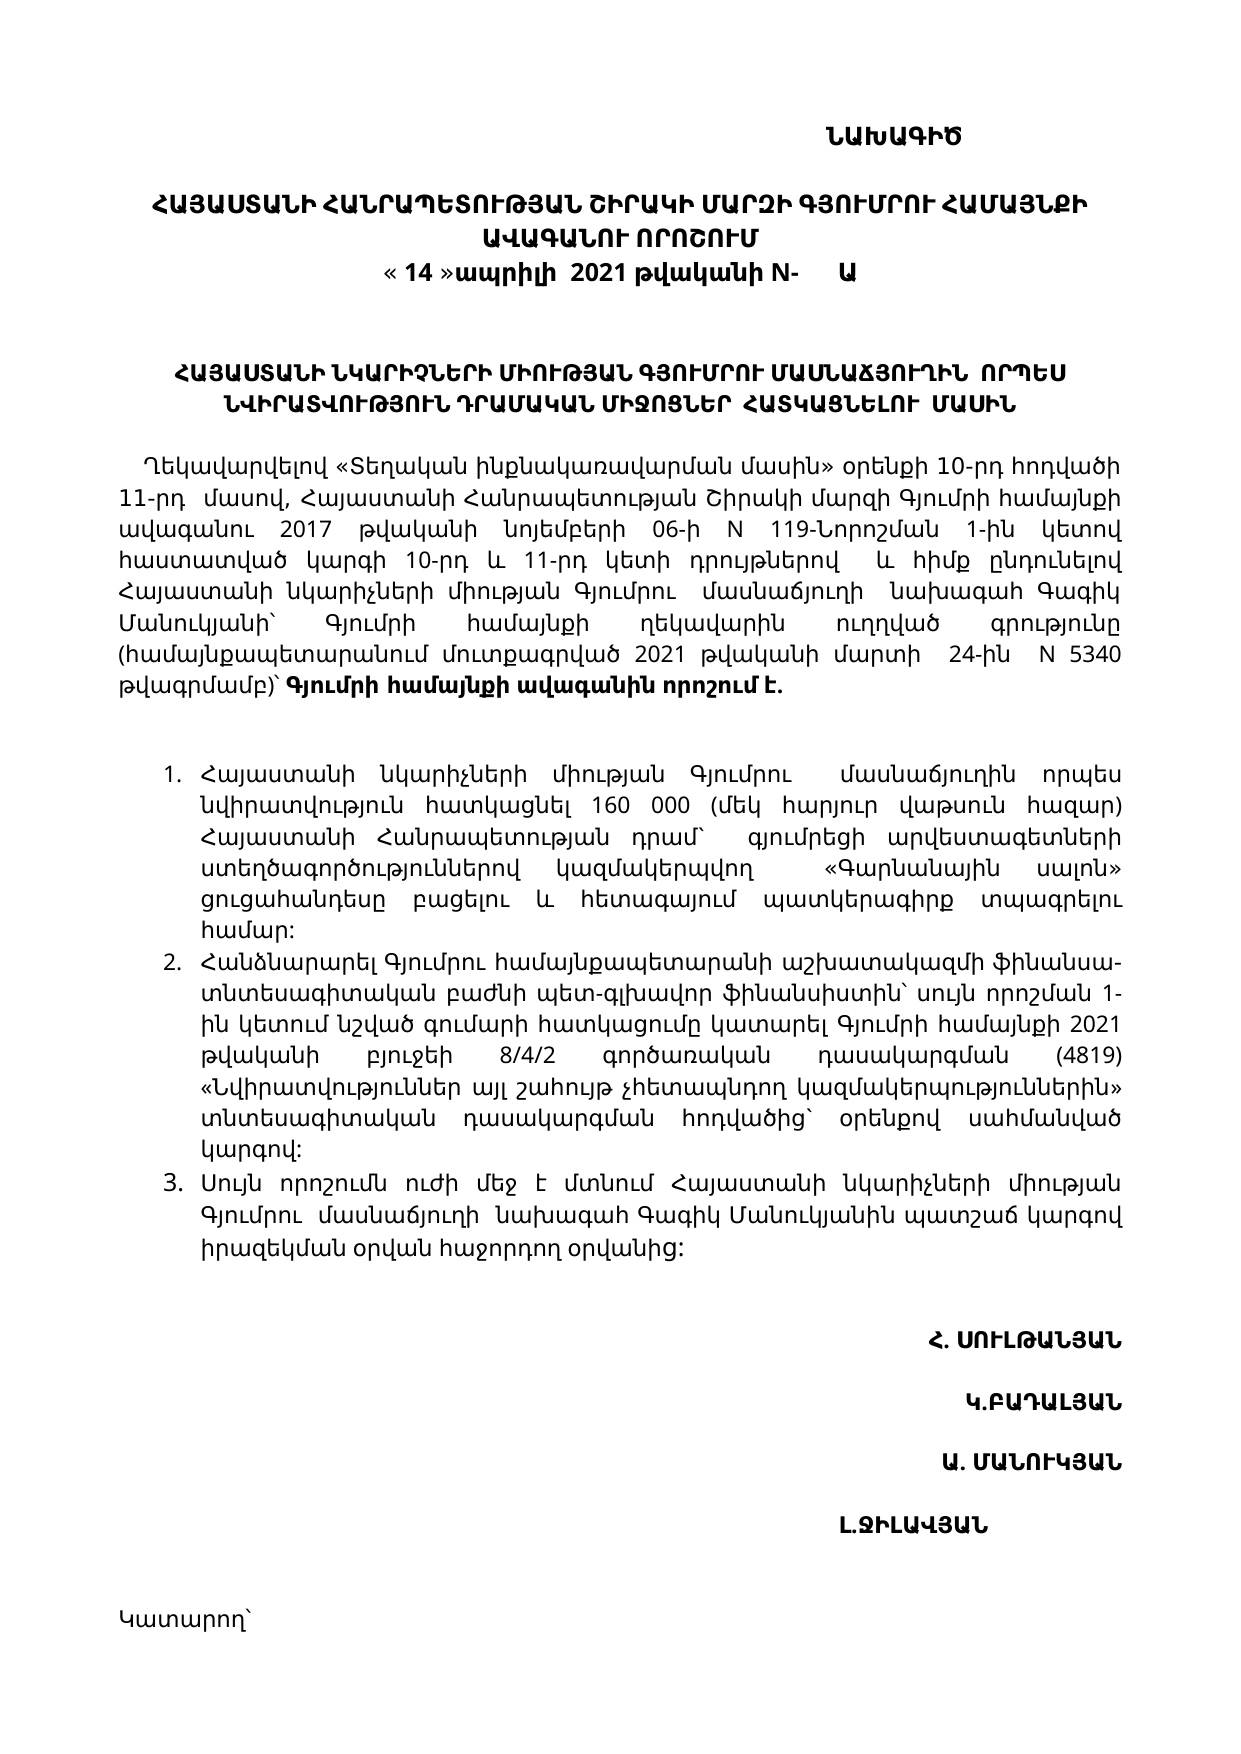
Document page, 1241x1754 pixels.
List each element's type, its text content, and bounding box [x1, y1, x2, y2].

text Ղեկավարվելով «Տեղական ինքնակառավարման մասին» օրենքի 10-րդ հոդվածի 11-րդ մասով, Հայաստանի Հանրապետության Շիրակի մարզի Գյումրի համայնքի ավագանու 2017 թվականի նոյեմբերի 06-ի N 119-Նորոշման 1-ին կետով հաստատված կարգի 10-րդ և 11-րդ կետի դրույթներով և հիմք ընդունելով Հայաստանի նկարիչների միության Գյումրու մասնաճյուղի նախագահ Գագիկ Մանուկյանի՝ Գյումրի համայնքի ղեկավարին ուղղված գրությունը (համայնքապետարանում մուտքագրված 2021 թվականի մարտի 24-ին N 5340 թվագրմամբ)՝ Գյումրի համայնքի ավագանին որոշում է. [118, 450, 1122, 700]
text ՀԱՅԱՍՏԱՆԻ ՀԱՆՐԱՊԵՏՈՒԹՅԱՆ ՇԻՐԱԿԻ ՄԱՐԶԻ ԳՅՈՒՄՐՈՒ ՀԱՄԱՅՆՔԻ ԱՎԱԳԱՆՈՒ ՈՐՈՇՈՒՄ [118, 186, 1122, 254]
text Ա. ՄԱՆՈՒԿՅԱՆ [118, 1446, 1122, 1478]
text Լ.ՋԻԼԱՎՅԱՆ [118, 1509, 1122, 1540]
list Հայաստանի նկարիչների միության Գյումրու մասնաճյուղին որպես նվիրատվություն հատկացնել 160 000 (մեկ հարյուր վաթսուն հազար) Հայաստանի Հանրապետության դրամ` գյումրեցի արվեստագետների ստեղծագործություններով կազմակերպվող «Գարնանային սալոն» ցուցահանդեսը բացելու և հետագայում պատկերագիրք տպագրելու համար: [163, 758, 1122, 946]
list Սույն որոշումն ուժի մեջ է մտնում Հայաստանի նկարիչների միության Գյումրու մասնաճյուղի նախագահ Գագիկ Մանուկյանին պատշաճ կարգով իրազեկման օրվան հաջորդող օրվանից: [163, 1164, 1122, 1264]
text ՆԱԽԱԳԻԾ [118, 118, 1122, 152]
text Հ. ՍՈՒԼԹԱՆՅԱՆ [118, 1324, 1122, 1355]
text « 14 »ապրիլի 2021 թվականի N- Ա [118, 254, 1122, 288]
text Կ.ԲԱԴԱԼՅԱՆ [118, 1386, 1122, 1418]
list Հանձնարարել Գյումրու համայնքապետարանի աշխատակազմի ֆինանսա-տնտեսագիտական բաժնի պետ-գլխավոր ֆինանսիստին՝ սույն որոշման 1-ին կետում նշված գումարի հատկացումը կատարել Գյումրի համայնքի 2021 թվականի բյուջեի 8/4/2 գործառական դասակարգման (4819) «Նվիրատվություններ այլ շահույթ չհետապնդող կազմակերպություններին» տնտեսագիտական դասակարգման հոդվածից` օրենքով սահմանված կարգով: [163, 946, 1122, 1164]
text Կատարող՝ [118, 1603, 1122, 1634]
text ՀԱՅԱՍՏԱՆԻ ՆԿԱՐԻՉՆԵՐԻ ՄԻՈՒԹՅԱՆ ԳՅՈՒՄՐՈՒ ՄԱՍՆԱՃՅՈՒՂԻՆ ՈՐՊԵՍ ՆՎԻՐԱՏՎՈՒԹՅՈՒՆ ԴՐԱՄԱԿԱՆ ՄԻՋՈՑՆԵՐ ՀԱՏԿԱՑՆԵԼՈՒ ՄԱՍԻՆ [118, 357, 1122, 419]
